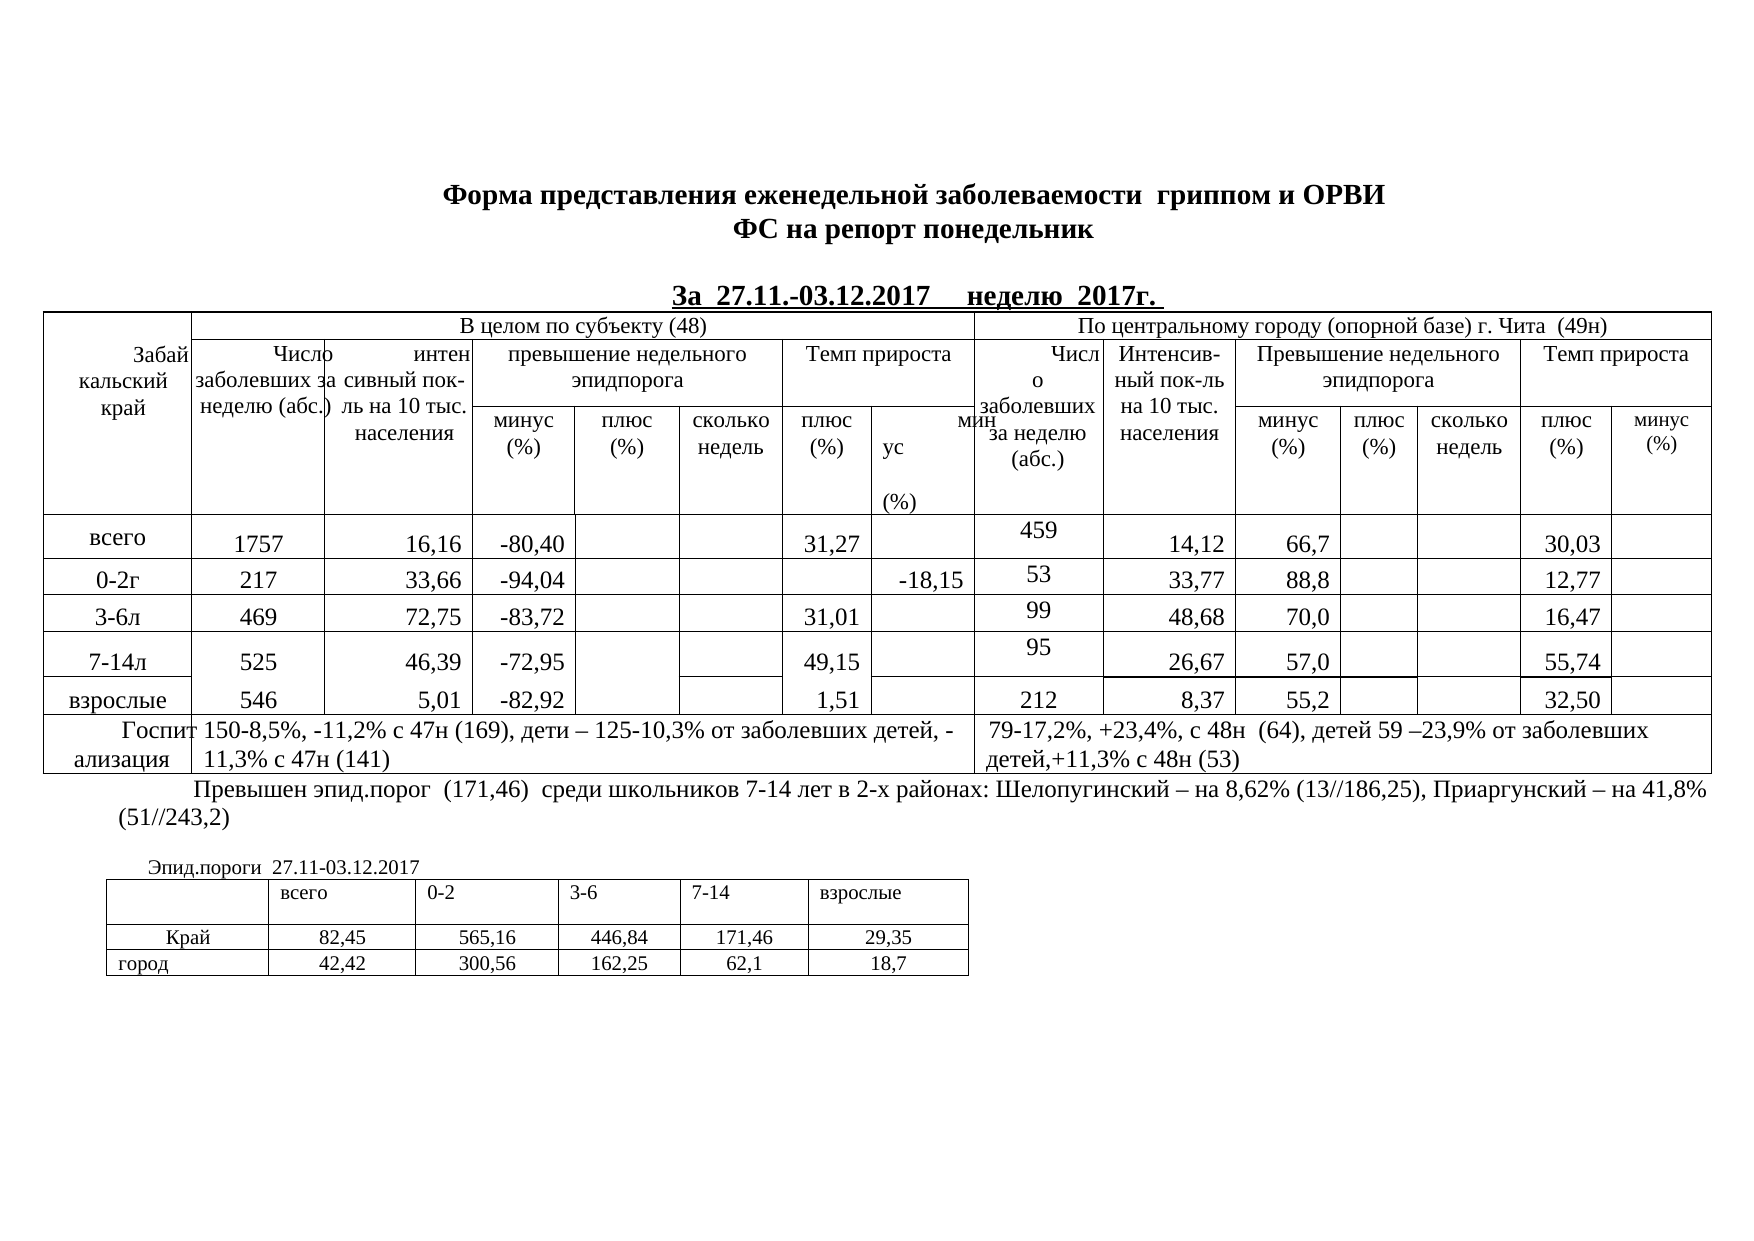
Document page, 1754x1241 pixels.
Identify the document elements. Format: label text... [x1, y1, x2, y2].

table_cell [576, 515, 679, 558]
table_cell [1612, 595, 1711, 631]
table_cell 46,39 [325, 632, 472, 676]
table_cell 162,25 [559, 950, 680, 974]
table_cell [1341, 515, 1417, 558]
table_cell [576, 559, 679, 594]
table_cell -72,95 [473, 632, 575, 676]
table_header В целом по субъекту (48) [192, 313, 974, 339]
table_cell [1612, 559, 1711, 594]
table_cell 300,56 [416, 950, 558, 974]
table_cell 217 [192, 559, 324, 594]
text Эпид.пороги 27.11-03.12.2017 [118, 855, 1636, 879]
table_cell [680, 559, 782, 594]
table_cell -83,72 [473, 595, 575, 631]
table_cell 8,37 [1104, 678, 1235, 714]
table_cell -18,15 [872, 559, 974, 594]
table_cell Темп прироста [783, 340, 974, 406]
table_cell город [107, 950, 268, 974]
table_cell Число заболевших за неделю (абс.) [975, 340, 1103, 514]
table_cell 29,35 [809, 925, 968, 949]
table_cell 1757 [192, 515, 324, 558]
table_cell [1612, 632, 1711, 676]
table_cell [576, 676, 679, 714]
table_cell 53 [975, 559, 1103, 594]
table_cell [1612, 515, 1711, 558]
table_header Забайкальский край [44, 313, 191, 514]
table_cell 99 [975, 595, 1103, 631]
table_cell [872, 677, 974, 714]
text Форма представления еженедельной заболеваемости гриппом и ОРВИ [118, 177, 1636, 211]
table_cell -82,92 [473, 676, 575, 714]
table_header взрослые [809, 880, 968, 924]
table_cell 1,51 [783, 676, 871, 714]
table_cell Госпитализация [44, 715, 191, 773]
table_cell 48,68 [1104, 595, 1235, 631]
table_cell взрослые [44, 677, 191, 714]
table_cell 3-6л [44, 595, 191, 631]
table_cell 30,03 [1521, 515, 1611, 558]
table_cell 7-14л [44, 632, 191, 676]
table_cell [576, 632, 679, 676]
table_cell 171,46 [681, 925, 808, 949]
table_cell 42,42 [269, 950, 415, 974]
table_cell 33,77 [1104, 559, 1235, 594]
table_cell минус (%) [1236, 407, 1340, 514]
table_cell 55,2 [1236, 678, 1340, 714]
table_cell 88,8 [1236, 559, 1340, 594]
table_cell 79-17,2%, +23,4%, с 48н (64), детей 59 –23,9% от заболевших детей,+11,3% с 48н (53) [975, 715, 1711, 773]
table_cell [680, 595, 782, 631]
table_cell 12,77 [1521, 559, 1611, 594]
table_cell 26,67 [1104, 632, 1235, 676]
table_cell сколько недель [680, 407, 782, 514]
table_cell 72,75 [325, 595, 472, 631]
text Превышен эпид.порог (171,46) среди школьников 7-14 лет в 2-х районах: Шелопугинский – на 8,62% (13//186,25), Приаргунский – на 41,8% (51//243,2) [118, 774, 1728, 831]
table_cell [1418, 677, 1520, 714]
table_cell [680, 632, 782, 676]
table_cell 212 [975, 677, 1103, 714]
table_cell 82,45 [269, 925, 415, 949]
table_cell 70,0 [1236, 595, 1340, 631]
table_cell сколько недель [1418, 407, 1520, 514]
table_cell 5,01 [325, 676, 472, 714]
table_cell Край [107, 925, 268, 949]
table_cell минус (%) [872, 407, 974, 514]
table_cell [1341, 632, 1417, 676]
table_cell Превышение недельного эпидпорога [1236, 340, 1520, 406]
table_cell 469 [192, 595, 324, 631]
table_cell -80,40 [473, 515, 575, 558]
table_cell [1341, 678, 1417, 714]
table_header всего [269, 880, 415, 924]
table_cell 459 [975, 515, 1103, 558]
table_cell [1418, 559, 1520, 594]
table_cell [1418, 595, 1520, 631]
table_cell 31,27 [783, 515, 871, 558]
table_cell 55,74 [1521, 632, 1611, 676]
table_cell [1418, 515, 1520, 558]
table_cell 525 [192, 632, 324, 676]
table_cell [1341, 595, 1417, 631]
text ФС на репорт понедельник [118, 211, 1636, 244]
table_cell минус (%) [1612, 407, 1711, 514]
table_cell 565,16 [416, 925, 558, 949]
table_cell 546 [192, 676, 324, 714]
table_cell 31,01 [783, 595, 871, 631]
table_cell [680, 677, 782, 714]
table_cell 16,47 [1521, 595, 1611, 631]
table_cell плюс (%) [783, 407, 871, 514]
table_cell интенсивный пок-ль на 10 тыс. населения [325, 340, 472, 514]
table_cell [680, 515, 782, 558]
table_cell [783, 559, 871, 594]
table_cell [872, 632, 974, 676]
table_cell [1341, 559, 1417, 594]
table_cell всего [44, 515, 191, 558]
table_cell минус (%) [473, 407, 574, 514]
table_cell [1612, 677, 1711, 714]
table_cell 33,66 [325, 559, 472, 594]
table_cell плюс (%) [1521, 407, 1611, 514]
table_header По центральному городу (опорной базе) г. Чита (49н) [975, 313, 1711, 339]
table_cell -94,04 [473, 559, 575, 594]
table_header [107, 880, 268, 924]
table_cell [872, 595, 974, 631]
table_cell [576, 595, 679, 631]
table_cell 57,0 [1236, 632, 1340, 676]
table_cell Интенсив-ный пок-ль на 10 тыс. населения [1104, 340, 1235, 514]
table_cell плюс (%) [575, 407, 679, 514]
table_cell 14,12 [1104, 515, 1235, 558]
table_cell превышение недельного эпидпорога [473, 340, 782, 406]
table_cell 446,84 [559, 925, 680, 949]
table_cell [1418, 632, 1520, 676]
table_cell 18,7 [809, 950, 968, 974]
table_cell 62,1 [681, 950, 808, 974]
table_cell 66,7 [1236, 515, 1340, 558]
table_header 3-6 [559, 880, 680, 924]
table_cell 32,50 [1521, 678, 1611, 714]
table_header 7-14 [681, 880, 808, 924]
table_cell 49,15 [783, 632, 871, 676]
text За 27.11.-03.12.2017 неделю 2017г. [118, 278, 1636, 311]
table_cell плюс (%) [1341, 407, 1417, 514]
table_header 0-2 [416, 880, 558, 924]
table_cell Число заболевших за неделю (абс.) [192, 340, 324, 514]
table_cell 150-8,5%, -11,2% с 47н (169), дети – 125-10,3% от заболевших детей, -11,3% с 47н (141) [192, 715, 974, 773]
table_cell [872, 515, 974, 558]
table_cell 95 [975, 632, 1103, 676]
table_cell 0-2г [44, 559, 191, 594]
table_cell Темп прироста [1521, 340, 1711, 406]
table_cell 16,16 [325, 515, 472, 558]
